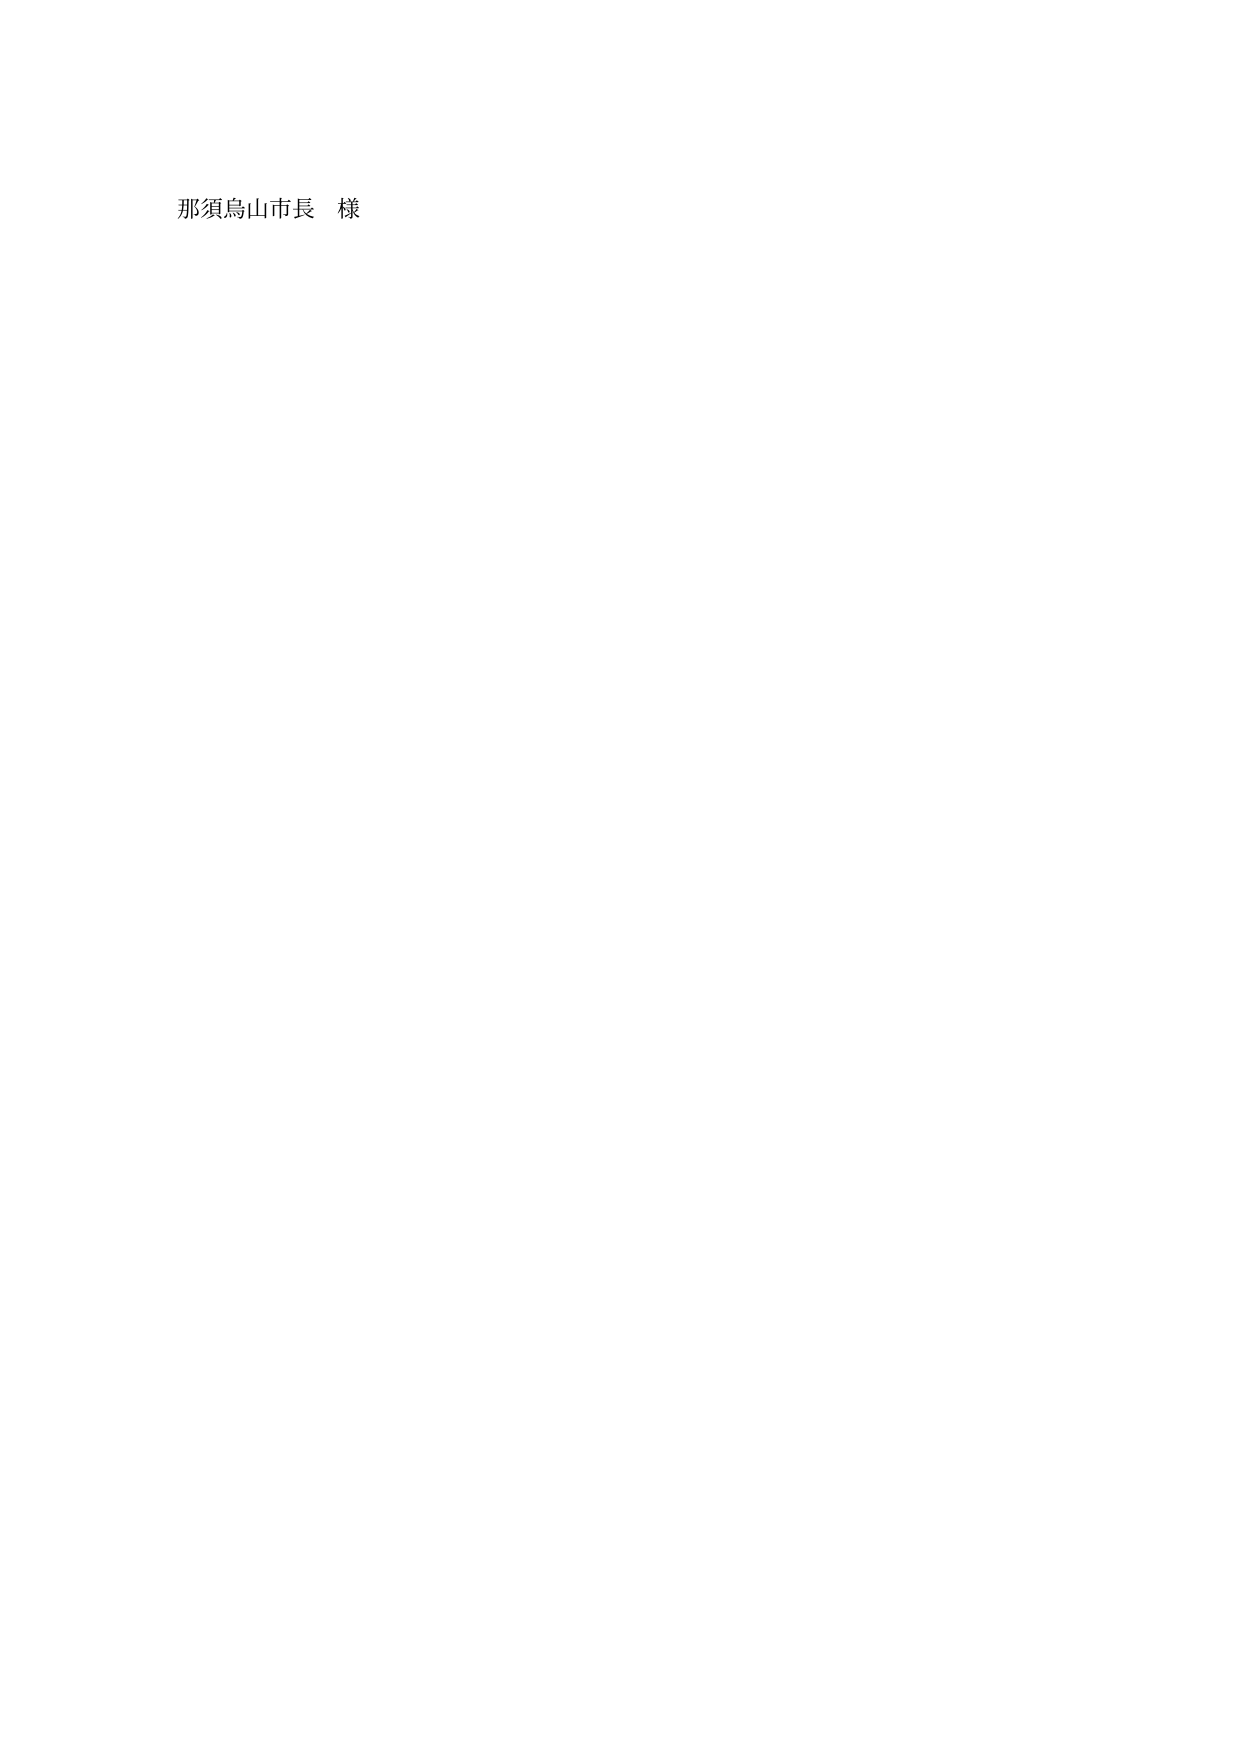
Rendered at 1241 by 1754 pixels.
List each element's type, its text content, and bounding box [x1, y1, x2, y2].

text 那須烏山市長 様 [177, 177, 1063, 238]
